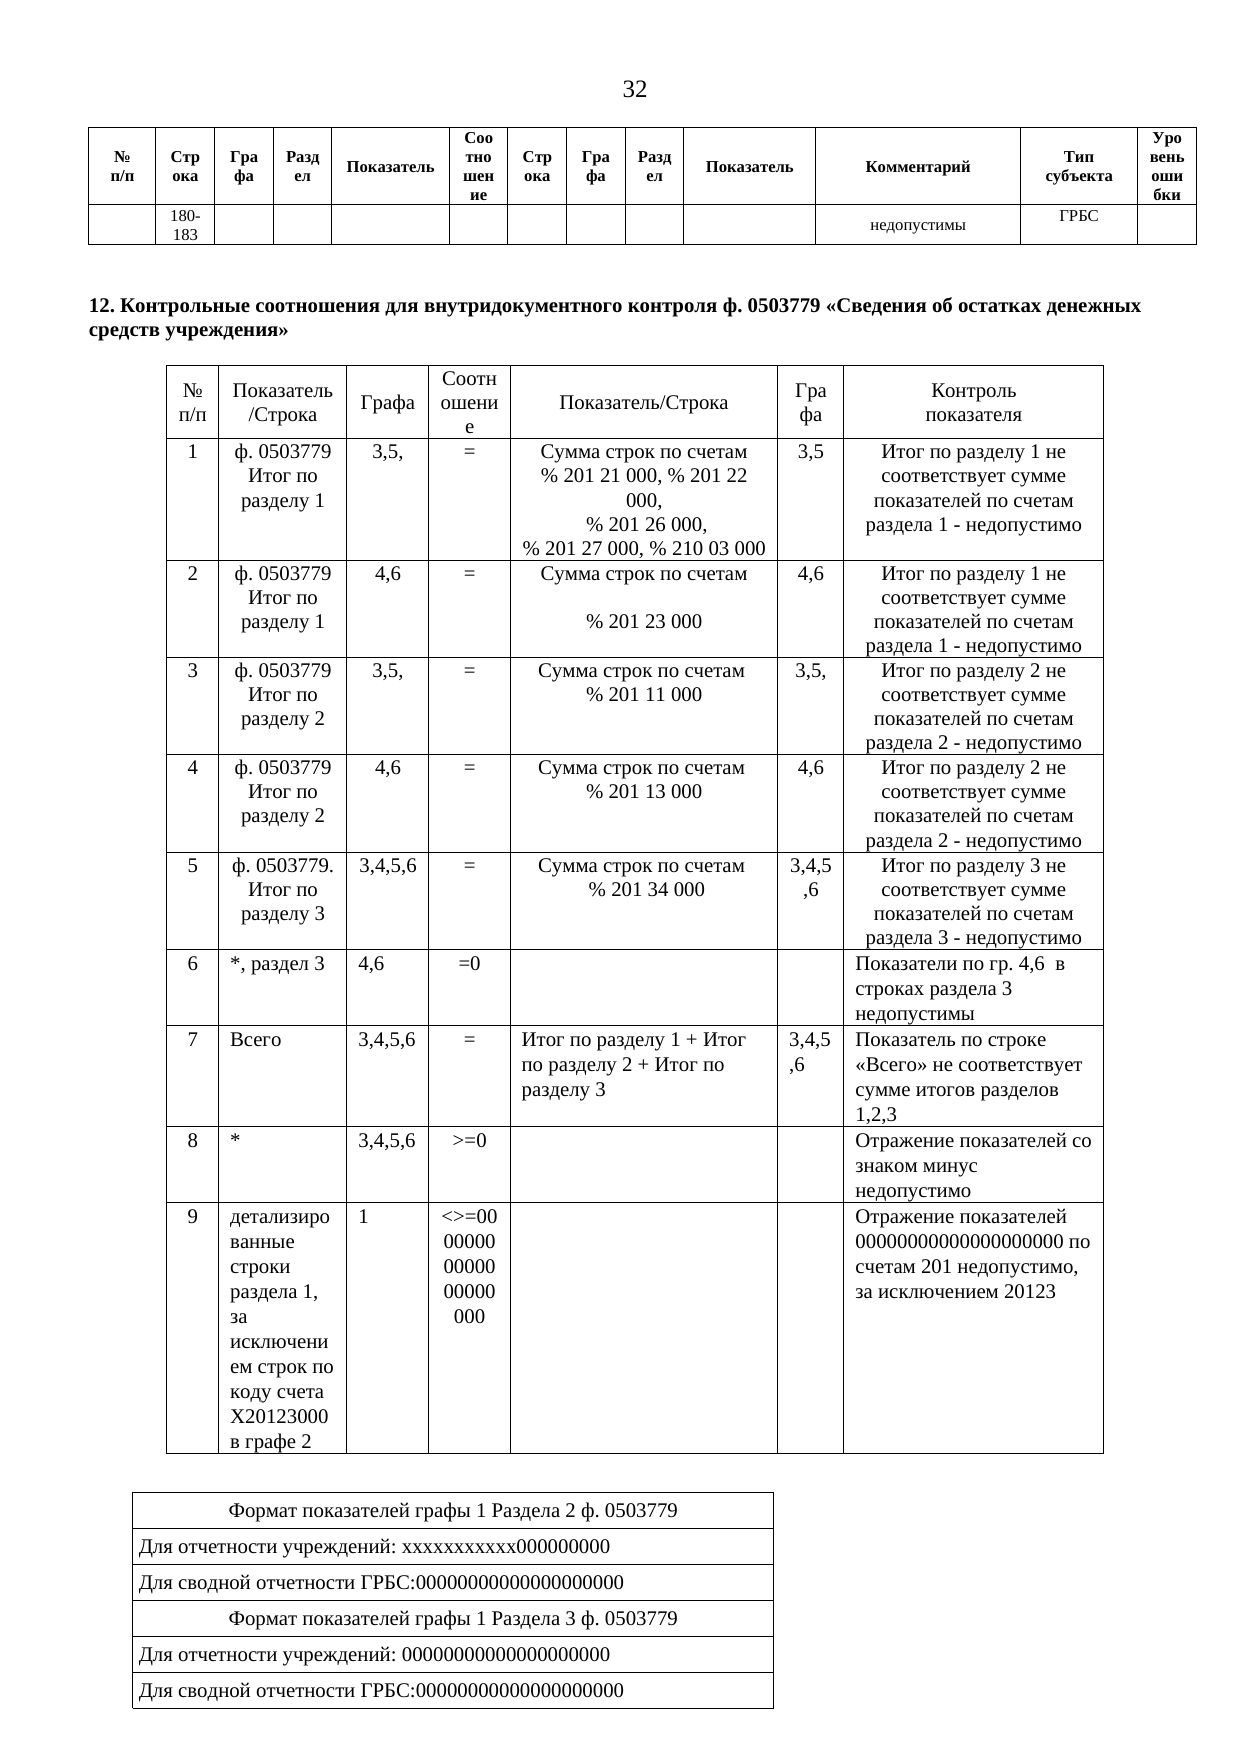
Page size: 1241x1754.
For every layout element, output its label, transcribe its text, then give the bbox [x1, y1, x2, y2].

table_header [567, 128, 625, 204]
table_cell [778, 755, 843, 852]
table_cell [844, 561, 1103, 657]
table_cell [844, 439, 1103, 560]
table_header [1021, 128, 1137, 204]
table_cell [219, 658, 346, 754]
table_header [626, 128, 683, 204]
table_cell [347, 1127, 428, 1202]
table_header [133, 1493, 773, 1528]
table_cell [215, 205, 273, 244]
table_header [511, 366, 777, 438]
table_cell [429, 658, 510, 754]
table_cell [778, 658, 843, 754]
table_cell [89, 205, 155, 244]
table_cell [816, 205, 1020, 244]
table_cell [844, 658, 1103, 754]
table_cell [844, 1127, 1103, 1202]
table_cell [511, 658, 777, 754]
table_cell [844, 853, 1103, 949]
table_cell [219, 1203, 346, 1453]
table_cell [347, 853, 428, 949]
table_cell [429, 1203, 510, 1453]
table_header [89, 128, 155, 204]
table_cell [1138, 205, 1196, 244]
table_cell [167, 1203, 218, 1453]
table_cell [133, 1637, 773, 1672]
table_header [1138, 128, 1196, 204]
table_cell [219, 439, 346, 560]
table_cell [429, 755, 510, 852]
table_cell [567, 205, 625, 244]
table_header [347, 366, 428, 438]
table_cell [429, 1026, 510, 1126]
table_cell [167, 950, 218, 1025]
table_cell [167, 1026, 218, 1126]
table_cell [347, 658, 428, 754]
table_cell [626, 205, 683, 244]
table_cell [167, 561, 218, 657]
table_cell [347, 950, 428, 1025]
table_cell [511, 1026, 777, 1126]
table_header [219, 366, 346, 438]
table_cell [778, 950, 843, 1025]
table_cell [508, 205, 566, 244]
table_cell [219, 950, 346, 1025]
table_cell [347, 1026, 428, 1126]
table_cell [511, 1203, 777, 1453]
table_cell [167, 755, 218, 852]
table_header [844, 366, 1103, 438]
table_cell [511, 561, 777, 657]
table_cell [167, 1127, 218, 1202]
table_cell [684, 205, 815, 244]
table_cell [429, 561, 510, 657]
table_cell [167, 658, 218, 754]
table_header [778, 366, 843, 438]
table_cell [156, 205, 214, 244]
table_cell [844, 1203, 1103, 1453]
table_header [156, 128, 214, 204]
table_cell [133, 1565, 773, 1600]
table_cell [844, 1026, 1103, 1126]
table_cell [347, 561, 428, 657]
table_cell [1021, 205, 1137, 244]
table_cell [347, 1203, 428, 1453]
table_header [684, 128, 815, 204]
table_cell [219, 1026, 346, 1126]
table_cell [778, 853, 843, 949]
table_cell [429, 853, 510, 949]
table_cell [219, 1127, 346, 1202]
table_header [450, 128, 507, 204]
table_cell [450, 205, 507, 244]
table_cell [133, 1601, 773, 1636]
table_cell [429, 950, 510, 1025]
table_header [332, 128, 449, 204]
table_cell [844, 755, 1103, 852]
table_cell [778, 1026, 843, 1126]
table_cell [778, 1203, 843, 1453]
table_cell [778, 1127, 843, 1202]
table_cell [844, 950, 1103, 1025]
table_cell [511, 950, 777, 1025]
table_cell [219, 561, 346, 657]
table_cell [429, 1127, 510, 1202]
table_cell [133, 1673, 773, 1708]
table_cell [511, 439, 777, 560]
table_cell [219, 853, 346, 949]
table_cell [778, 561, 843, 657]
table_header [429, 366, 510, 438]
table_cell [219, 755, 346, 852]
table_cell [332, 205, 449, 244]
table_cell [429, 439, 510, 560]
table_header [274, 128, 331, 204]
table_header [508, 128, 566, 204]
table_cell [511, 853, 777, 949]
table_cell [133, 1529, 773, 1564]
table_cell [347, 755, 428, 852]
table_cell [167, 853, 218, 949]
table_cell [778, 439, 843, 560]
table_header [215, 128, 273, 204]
text 12. Контрольные соотношения для внутридокументного контроля ф. 0503779 «Сведения об остатках денежных средств учреждения» [89, 293, 1181, 341]
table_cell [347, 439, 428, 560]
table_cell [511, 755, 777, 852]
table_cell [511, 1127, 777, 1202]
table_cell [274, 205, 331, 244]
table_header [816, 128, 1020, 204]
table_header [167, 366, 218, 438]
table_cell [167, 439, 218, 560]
